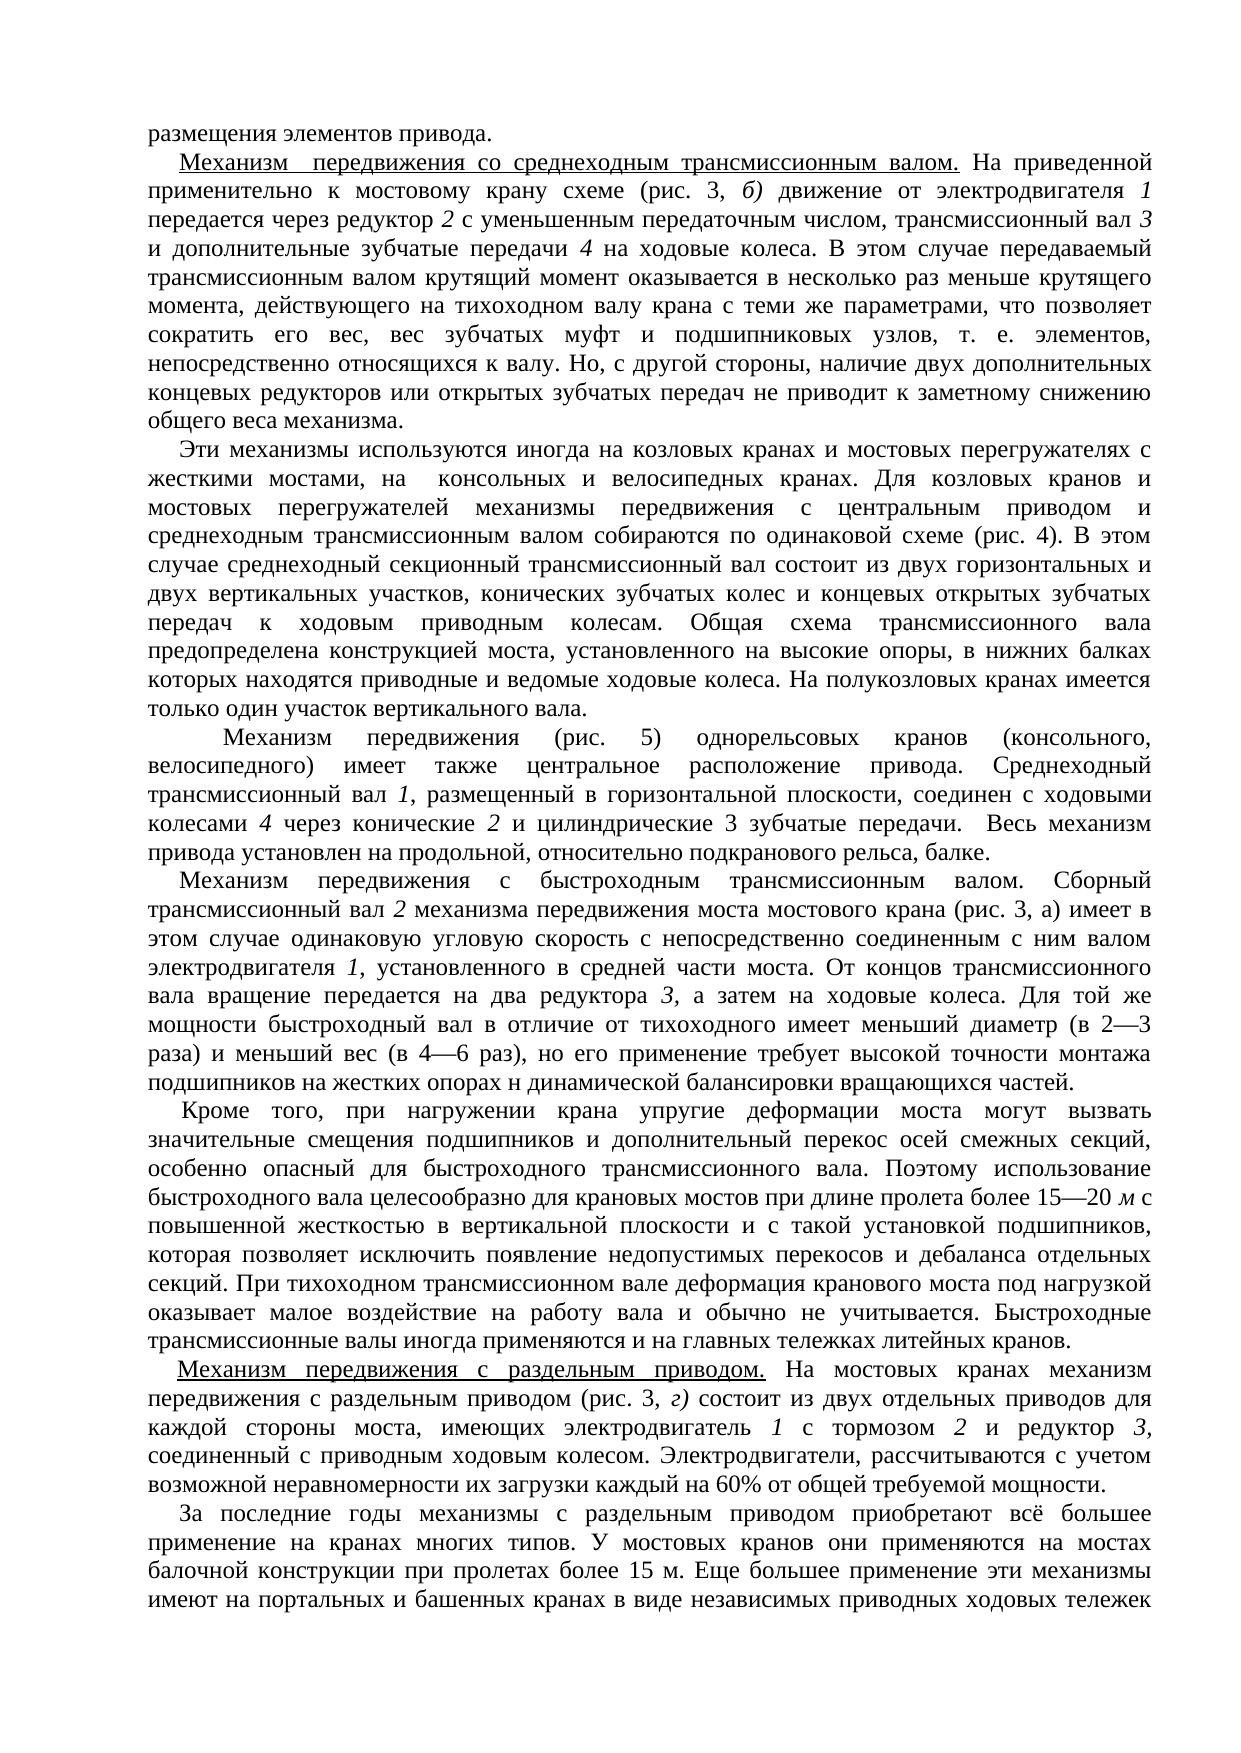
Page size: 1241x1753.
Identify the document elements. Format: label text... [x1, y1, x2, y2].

text Кроме того, при нагружении крана упругие деформации моста могут вызвать значительные смещения подшипников и дополнительный перекос осей смежных секций, особенно опасный для быстроходного трансмиссионного вала. Поэтому использование быстроходного вала целесообразно для крановых мостов при длине пролета более 15—20 м с повышенной жесткостью в вертикальной плоскости и с такой установкой подшипников, которая позволяет исключить появление недопустимых перекосов и дебаланса отдельных секций. При тихоходном трансмиссионном вале деформация кранового моста под нагрузкой оказывает малое воздействие на работу вала и обычно не учитывается. Быстроходные трансмиссионные валы иногда применяются и на главных тележках литейных кранов. [148, 1096, 1152, 1354]
text Механизм передвижения со среднеходным трансмиссионным валом. На приведенной применительно к мостовому крану схеме (рис. 3, б) движение от электродвигателя 1 передается через редуктор 2 с уменьшенным передаточным числом, трансмиссионный вал 3 и дополнительные зубчатые передачи 4 на ходовые колеса. В этом случае передаваемый трансмиссионным валом крутящий момент оказывается в несколько раз меньше крутящего момента, действующего на тихоходном валу крана с теми же параметрами, что позволяет сократить его вес, вес зубчатых муфт и подшипниковых узлов, т. е. элементов, непосредственно относящихся к валу. Но, с другой стороны, наличие двух дополнительных концевых редукторов или открытых зубчатых передач не приводит к заметному снижению общего веса механизма. [148, 147, 1152, 434]
text Эти механизмы используются иногда на козловых кранах и мостовых перегружателях с жесткими мостами, на консольных и велосипедных кранах. Для козловых кранов и мостовых перегружателей механизмы передвижения с центральным приводом и среднеходным трансмиссионным валом собираются по одинаковой схеме (рис. 4). В этом случае среднеходный секционный трансмиссионный вал состоит из двух горизонтальных и двух вертикальных участков, конических зубчатых колес и концевых открытых зубчатых передач к ходовым приводным колесам. Общая схема трансмиссионного вала предопределена конструкцией моста, установленного на высокие опоры, в нижних балках которых находятся приводные и ведомые ходовые колеса. На полукозловых кранах имеется только один участок вертикального вала. [148, 434, 1152, 722]
text Механизм передвижения с быстроходным трансмиссионным валом. Сборный трансмиссионный вал 2 механизма передвижения моста мостового крана (рис. 3, а) имеет в этом случае одинаковую угловую скорость с непосредственно соединенным с ним валом электродвигателя 1, установленного в средней части моста. От концов трансмиссионного вала вращение передается на два редуктора 3, а затем на ходовые колеса. Для той же мощности быстроходный вал в отличие от тихоходного имеет меньший диаметр (в 2—3 раза) и меньший вес (в 4—6 раз), но его применение требует высокой точности монтажа подшипников на жестких опорах н динамической балансировки вращающихся частей. [148, 866, 1152, 1096]
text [148, 1498, 1152, 1613]
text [148, 118, 1152, 147]
text Механизм передвижения с раздельным приводом. На мостовых кранах механизм передвижения с раздельным приводом (рис. 3, г) состоит из двух отдельных приводов для каждой стороны моста, имеющих электродвигатель 1 с тормозом 2 и редуктор 3, соединенный с приводным ходовым колесом. Электродвигатели, рассчитываются с учетом возможной неравномерности их загрузки каждый на 60% от общей требуемой мощности. [148, 1354, 1152, 1498]
text Механизм передвижения (рис. 5) однорельсовых кранов (консольного, велосипедного) имеет также центральное расположение привода. Среднеходный трансмиссионный вал 1, размещенный в горизонтальной плоскости, соединен с ходовыми колесами 4 через конические 2 и цилиндрические 3 зубчатые передачи. Весь механизм привода установлен на продольной, относительно подкранового рельса, балке. [148, 722, 1152, 866]
